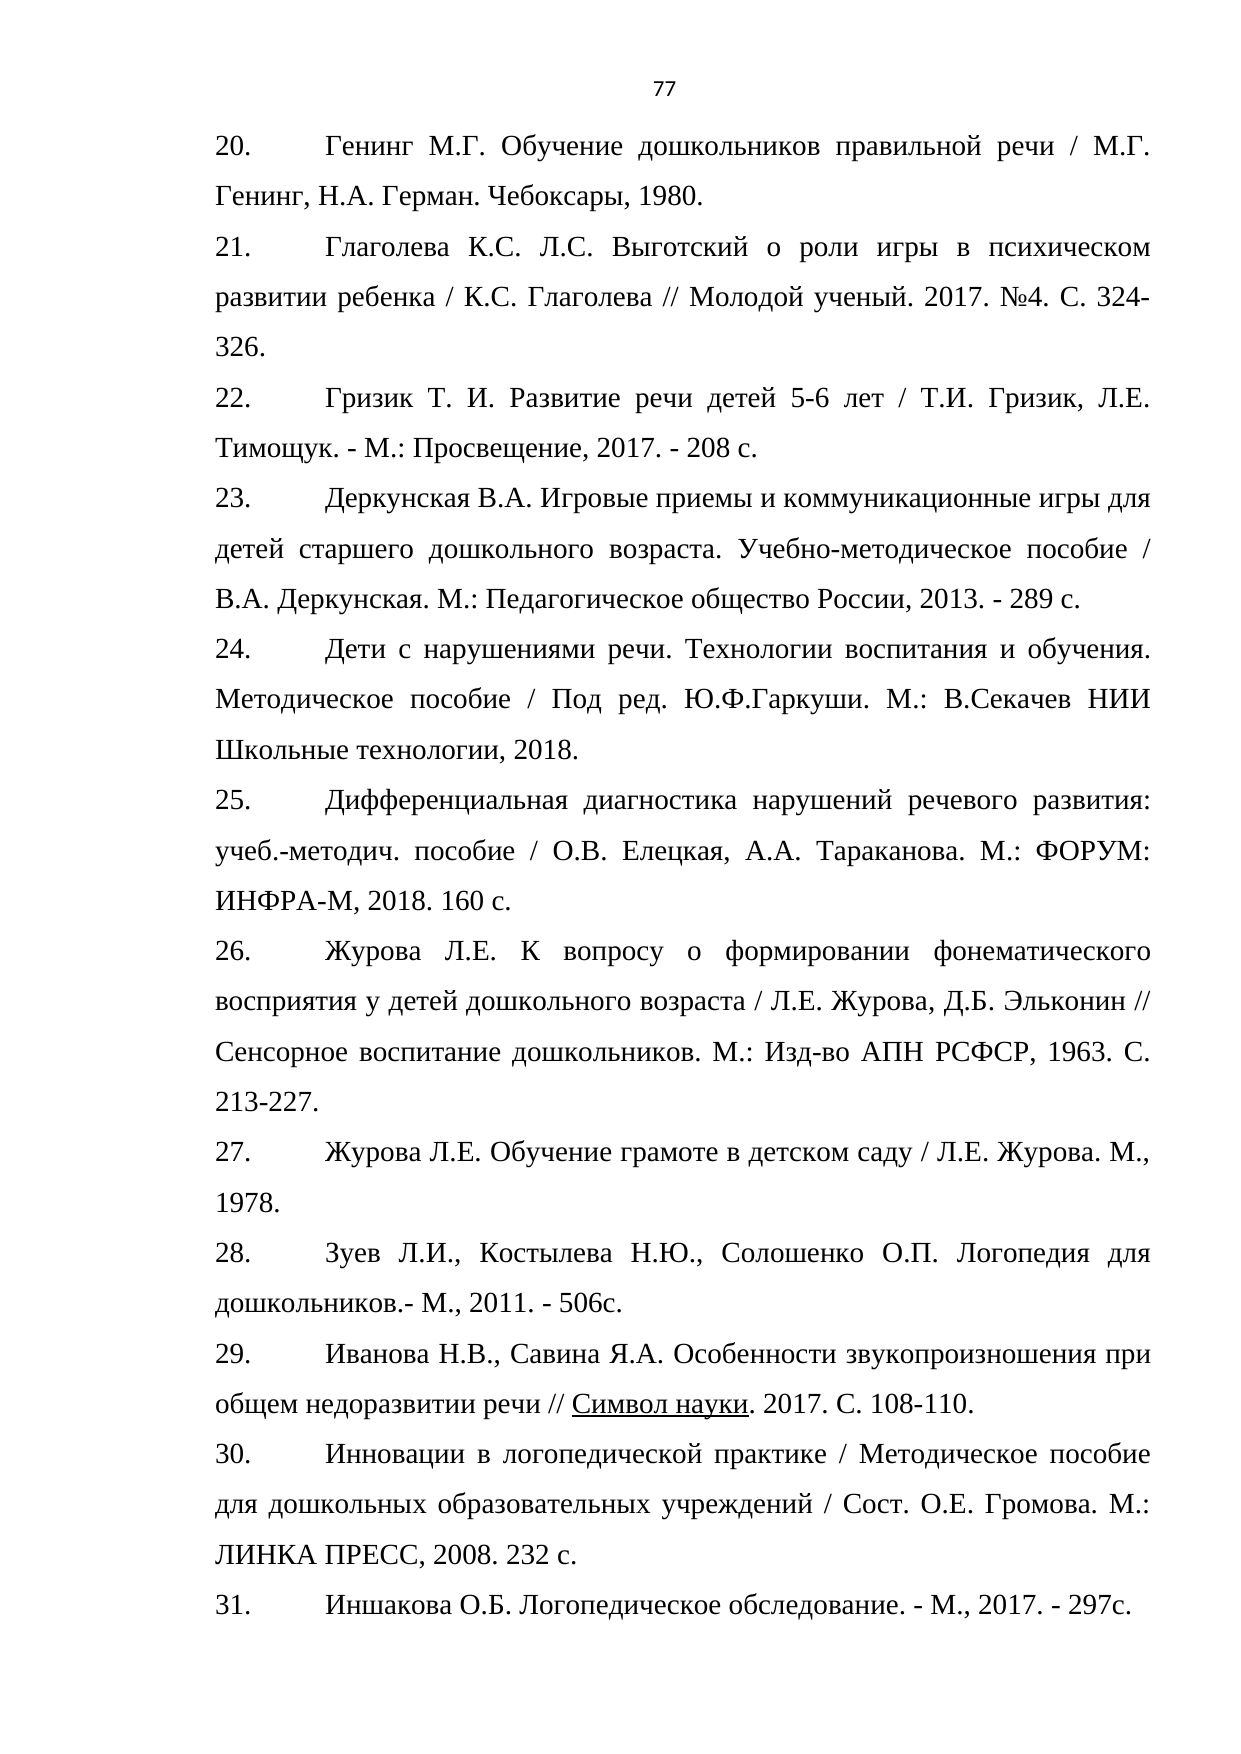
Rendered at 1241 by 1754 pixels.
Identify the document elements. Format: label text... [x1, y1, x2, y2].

list Журова Л.Е. Обучение грамоте в детском саду / Л.Е. Журова. М., 1978. [215, 1134, 1152, 1218]
list Журова Л.Е. К вопросу о формировании фонематического восприятия у детей дошкольного возраста / Л.Е. Журова, Д.Б. Эльконин // Сенсорное воспитание дошкольников. М.: Изд-во АПН РСФСР, 1963. С. 213-227. [215, 933, 1152, 1118]
list Дифференциальная диагностика нарушений речевого развития: учеб.-методич. пособие / О.В. Елецкая, А.А. Тараканова. М.: ФОРУМ: ИНФРА-М, 2018. 160 с. [215, 782, 1152, 916]
list Генинг М.Г. Обучение дошкольников правильной речи / М.Г. Генинг, Н.А. Герман. Чебоксары, 1980. [215, 128, 1152, 212]
list Дети с нарушениями речи. Технологии воспитания и обучения. Методическое пособие / Под ред. Ю.Ф.Гаркуши. М.: В.Секачев НИИ Школьные технологии, 2018. [215, 631, 1152, 766]
list Инновации в логопедической практике / Методическое пособие для дошкольных образовательных учреждений / Сост. О.Е. Громова. М.: ЛИНКА ПРЕСС, 2008. 232 с. [215, 1436, 1152, 1571]
list Деркунская В.А. Игровые приемы и коммуникационные игры для детей старшего дошкольного возраста. Учебно-методическое пособие / В.А. Деркунская. М.: Педагогическое общество России, 2013. - 289 c. [215, 480, 1152, 614]
list Иванова Н.В., Савина Я.А. Особенности звукопроизношения при общем недоразвитии речи // Символ науки. 2017. С. 108-110. [215, 1336, 1152, 1419]
list Иншакова О.Б. Логопедическое обследование. - М., 2017. - 297с. [215, 1587, 1152, 1621]
list Гризик Т. И. Развитие речи детей 5-6 лет / Т.И. Гризик, Л.Е. Тимощук. - М.: Просвещение, 2017. - 208 c. [215, 380, 1152, 464]
list Глаголева К.С. Л.С. Выготский о роли игры в психическом развитии ребенка / К.С. Глаголева // Молодой ученый. 2017. №4. С. 324-326. [215, 229, 1152, 363]
list Зуев Л.И., Костылева Н.Ю., Солошенко О.П. Логопедия для дошкольников.- М., 2011. - 506с. [215, 1235, 1152, 1319]
